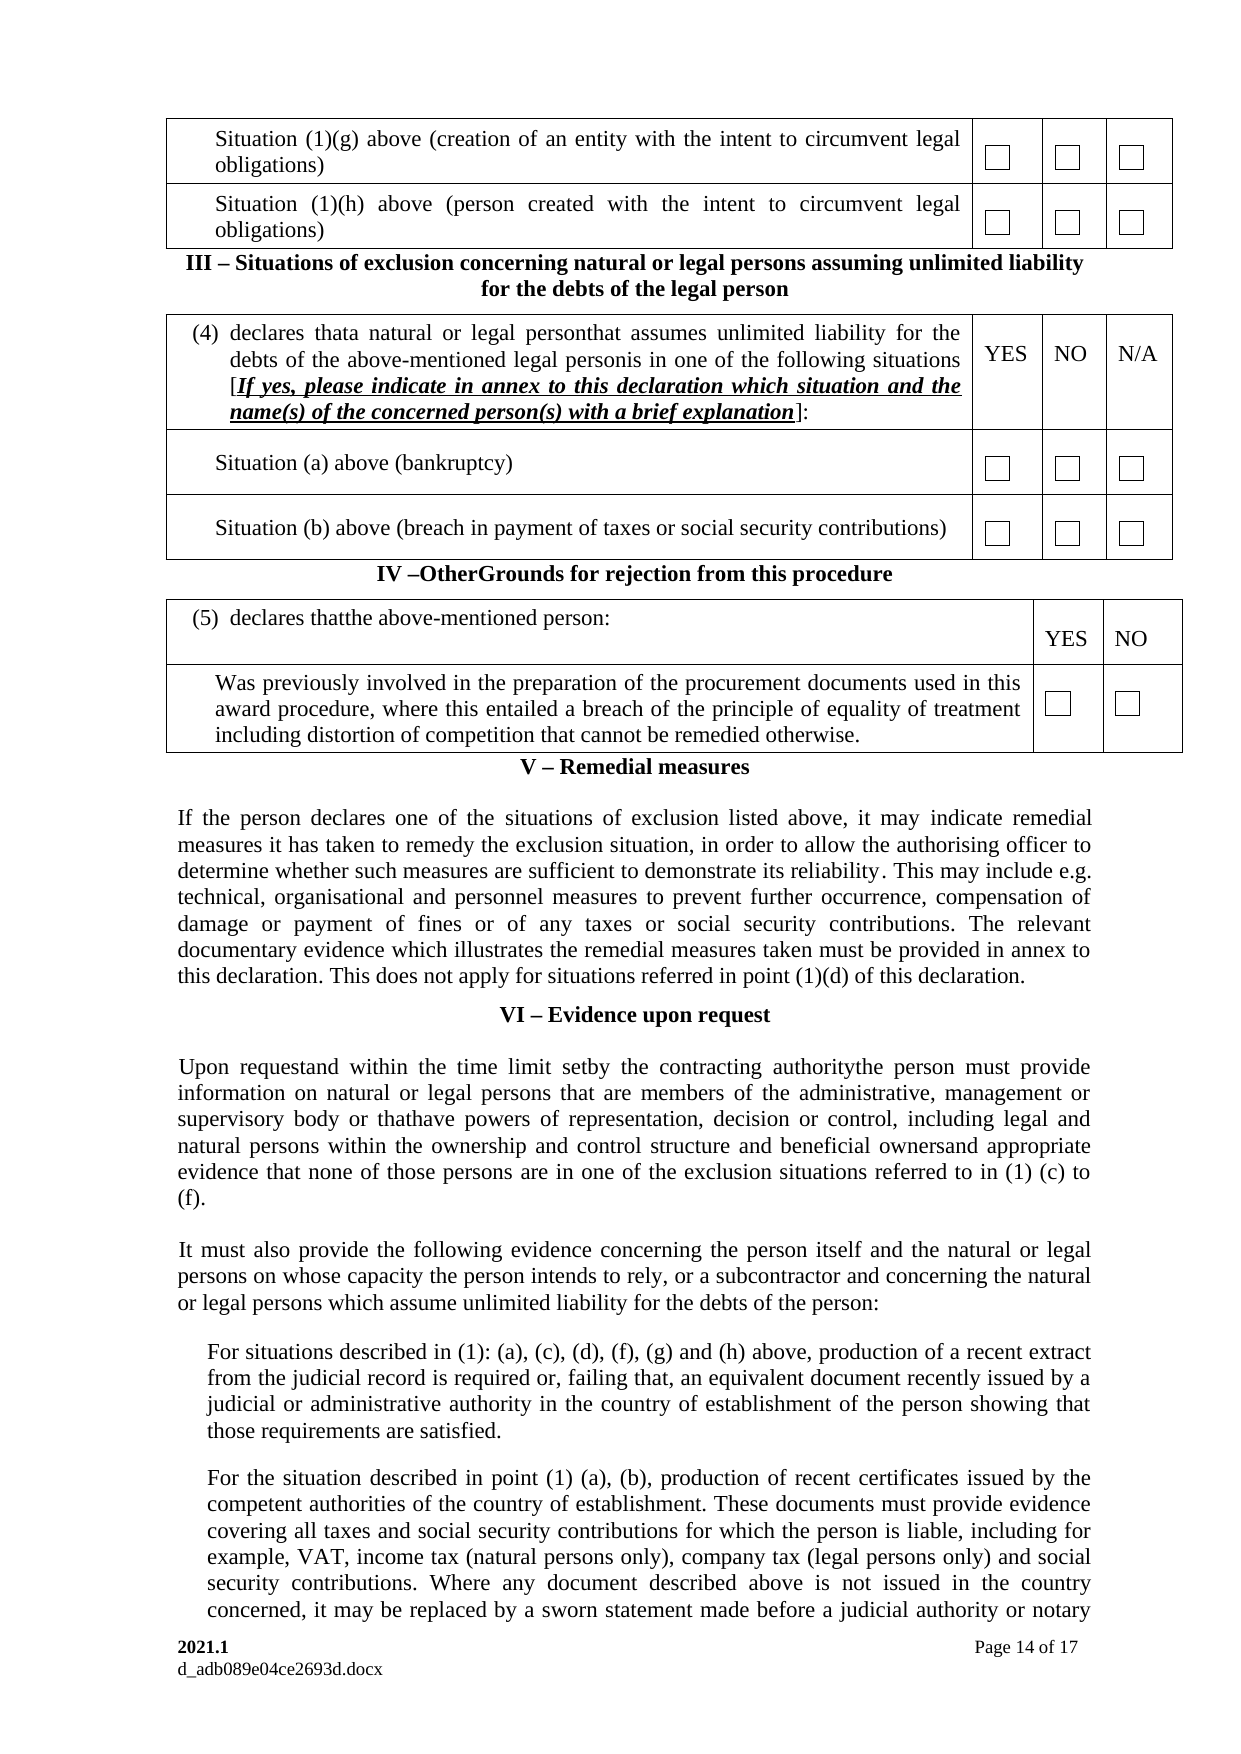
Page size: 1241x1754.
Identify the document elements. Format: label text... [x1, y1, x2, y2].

table_header YES [1034, 600, 1103, 663]
title VI – Evidence upon request [177, 1001, 1092, 1028]
table_header N/A [1107, 315, 1172, 429]
table_cell [973, 184, 1042, 248]
table_cell Situation (1)(g) above (creation of an entity with the intent to circumvent legal obligations) [167, 119, 972, 183]
table_cell [1043, 430, 1106, 494]
title V – Remedial measures [177, 753, 1092, 779]
text If the person declares one of the situations of exclusion listed above, it may indicate remedial measures it has taken to remedy the exclusion situation, in order to allow the authorising officer to determine whether such measures are sufficient to demonstrate its reliability. This may include e.g. technical, organisational and personnel measures to prevent further occurrence, compensation of damage or payment of fines or of any taxes or social security contributions. The relevant documentary evidence which illustrates the remedial measures taken must be provided in annex to this declaration. This does not apply for situations referred in point (1)(d) of this declaration. [177, 804, 1092, 989]
table_cell [1043, 495, 1106, 559]
table_cell Situation (1)(h) above (person created with the intent to circumvent legal obligations) [167, 184, 972, 248]
table_cell [1043, 184, 1106, 248]
table_header declares thata natural or legal personthat assumes unlimited liability for the debts of the above-mentioned legal personis in one of the following situations [If yes, please indicate in annex to this declaration which situation and the name(s) of the concerned person(s) with a brief explanation]: [167, 315, 972, 429]
table_cell [973, 430, 1042, 494]
table_header NO [1043, 315, 1106, 429]
table_cell [973, 495, 1042, 559]
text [207, 1464, 1092, 1622]
table_cell Situation (a) above (bankruptcy) [167, 430, 972, 494]
text It must also provide the following evidence concerning the person itself and the natural or legal persons on whose capacity the person intends to rely, or a subcontractor and concerning the natural or legal persons which assume unlimited liability for the debts of the person: [177, 1236, 1092, 1315]
text For situations described in (1): (a), (c), (d), (f), (g) and (h) above, production of a recent extract from the judicial record is required or, failing that, an equivalent document recently issued by a judicial or administrative authority in the country of establishment of the person showing that those requirements are satisfied. [207, 1338, 1092, 1443]
table_cell [1107, 430, 1172, 494]
table_cell [973, 119, 1042, 183]
title IV –OtherGrounds for rejection from this procedure [177, 560, 1092, 586]
table_cell Was previously involved in the preparation of the procurement documents used in this award procedure, where this entailed a breach of the principle of equality of treatment including distortion of competition that cannot be remedied otherwise. [167, 665, 1033, 752]
table_cell [1043, 119, 1106, 183]
table_cell [1104, 665, 1182, 752]
table_cell Situation (b) above (breach in payment of taxes or social security contributions) [167, 495, 972, 559]
table_cell [1034, 665, 1103, 752]
text Upon requestand within the time limit setby the contracting authoritythe person must provide information on natural or legal persons that are members of the administrative, management or supervisory body or thathave powers of representation, decision or control, including legal and natural persons within the ownership and control structure and beneficial ownersand appropriate evidence that none of those persons are in one of the exclusion situations referred to in (1) (c) to (f). [177, 1053, 1092, 1211]
table_header YES [973, 315, 1042, 429]
table_cell [1107, 119, 1172, 183]
title III – Situations of exclusion concerning natural or legal persons assuming unlimited liability for the debts of the legal person [177, 249, 1092, 302]
table_header NO [1104, 600, 1182, 663]
table_header declares thatthe above-mentioned person: [167, 600, 1033, 663]
table_cell [1107, 495, 1172, 559]
table_cell [1107, 184, 1172, 248]
